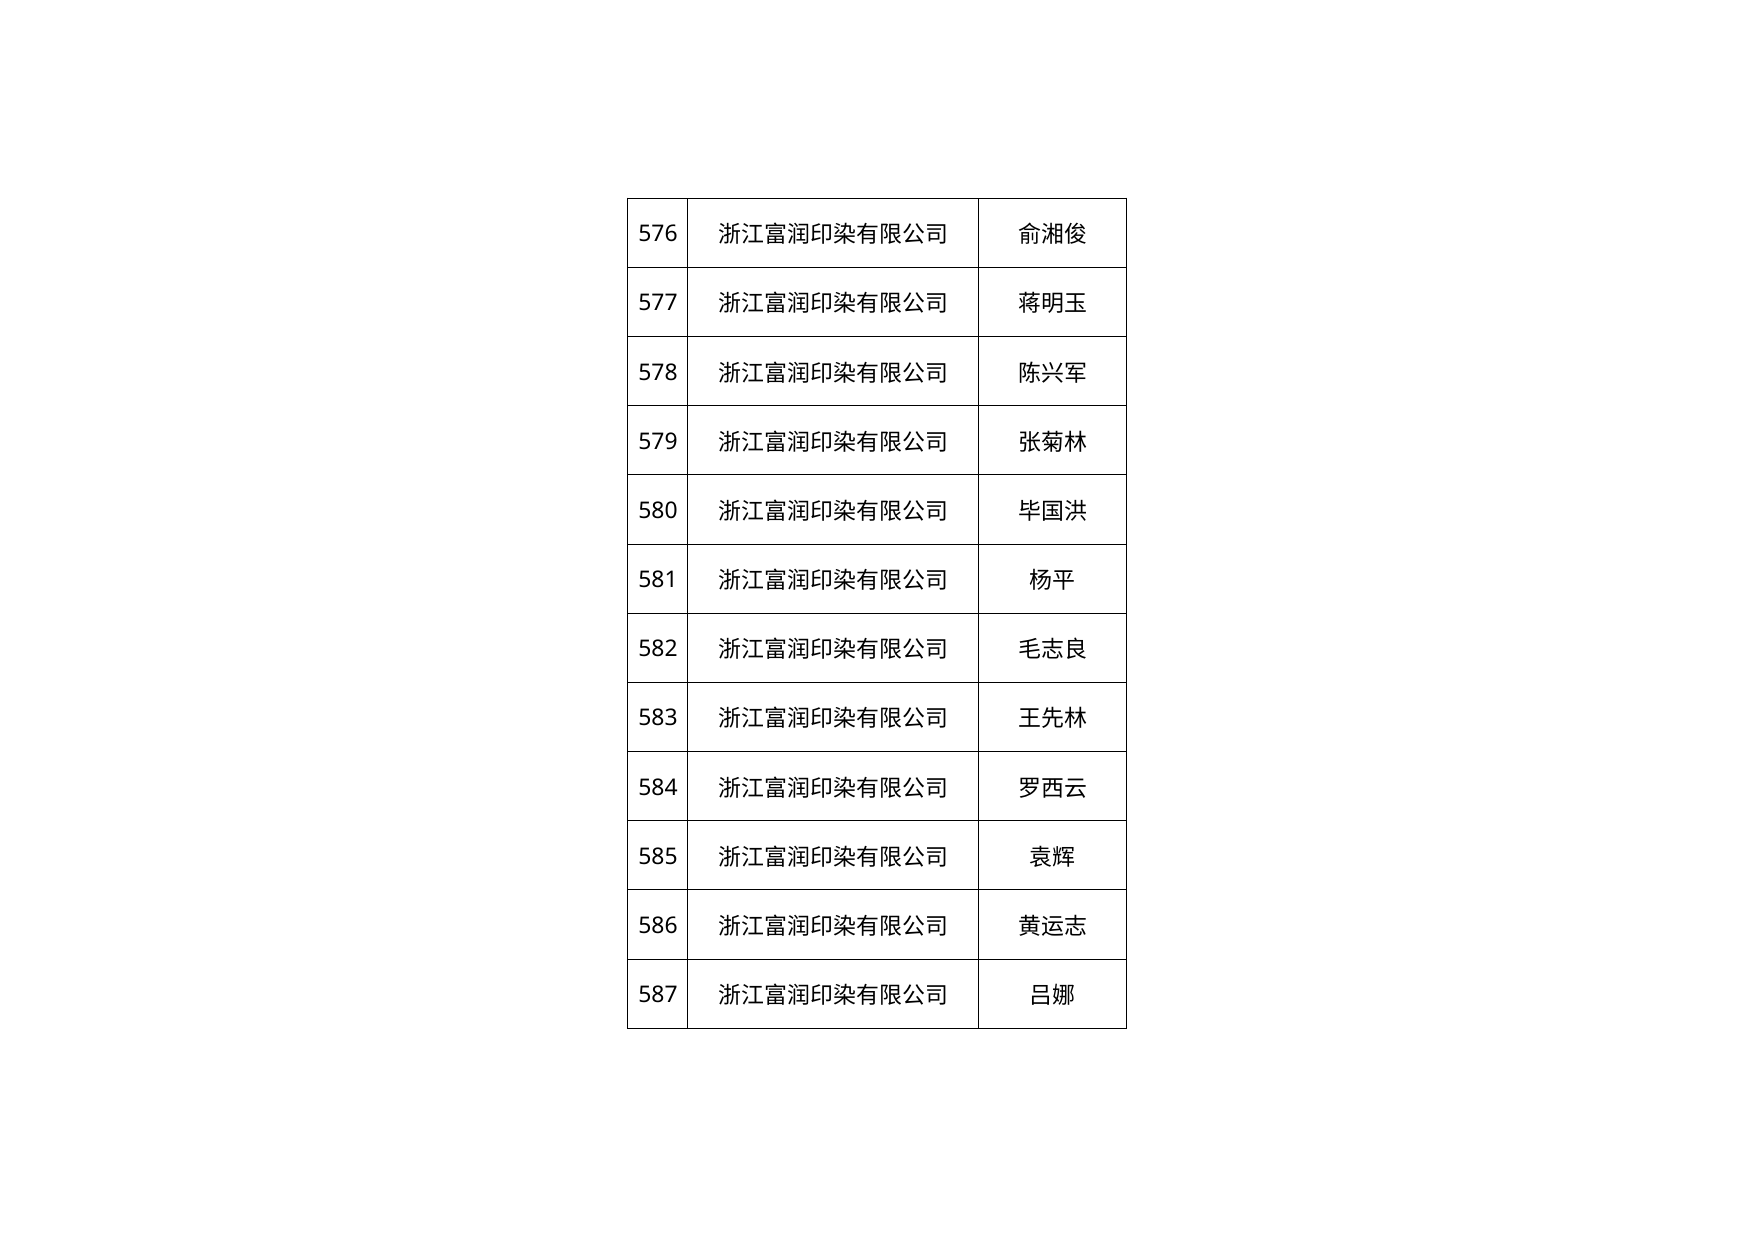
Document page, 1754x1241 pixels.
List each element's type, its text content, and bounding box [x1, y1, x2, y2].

table_cell 浙江富润印染有限公司 [688, 960, 978, 1028]
table_cell 583 [628, 683, 687, 751]
table_cell 585 [628, 821, 687, 889]
table_cell 蒋明玉 [979, 268, 1126, 336]
table_cell 毕国洪 [979, 475, 1126, 543]
table_cell 俞湘俊 [979, 199, 1126, 267]
table_cell 浙江富润印染有限公司 [688, 337, 978, 405]
table_cell 浙江富润印染有限公司 [688, 614, 978, 682]
table_cell 578 [628, 337, 687, 405]
table_cell 581 [628, 545, 687, 613]
table_cell 浙江富润印染有限公司 [688, 683, 978, 751]
table_cell 584 [628, 752, 687, 820]
table_cell 586 [628, 890, 687, 958]
table_cell 吕娜 [979, 960, 1126, 1028]
table_cell 张菊林 [979, 406, 1126, 474]
table_cell 579 [628, 406, 687, 474]
table_cell 毛志良 [979, 614, 1126, 682]
table_cell 王先林 [979, 683, 1126, 751]
table_cell 577 [628, 268, 687, 336]
table_cell 浙江富润印染有限公司 [688, 821, 978, 889]
table_cell 杨平 [979, 545, 1126, 613]
table_cell 浙江富润印染有限公司 [688, 199, 978, 267]
table_cell 浙江富润印染有限公司 [688, 752, 978, 820]
table_cell 罗西云 [979, 752, 1126, 820]
table_cell 582 [628, 614, 687, 682]
table_cell 浙江富润印染有限公司 [688, 268, 978, 336]
table_cell 浙江富润印染有限公司 [688, 406, 978, 474]
table_cell 浙江富润印染有限公司 [688, 545, 978, 613]
table_cell 浙江富润印染有限公司 [688, 475, 978, 543]
table_cell 浙江富润印染有限公司 [688, 890, 978, 958]
table_cell 陈兴军 [979, 337, 1126, 405]
table_cell 576 [628, 199, 687, 267]
table_cell 587 [628, 960, 687, 1028]
table_cell 袁辉 [979, 821, 1126, 889]
table_cell 580 [628, 475, 687, 543]
table_cell 黄运志 [979, 890, 1126, 958]
